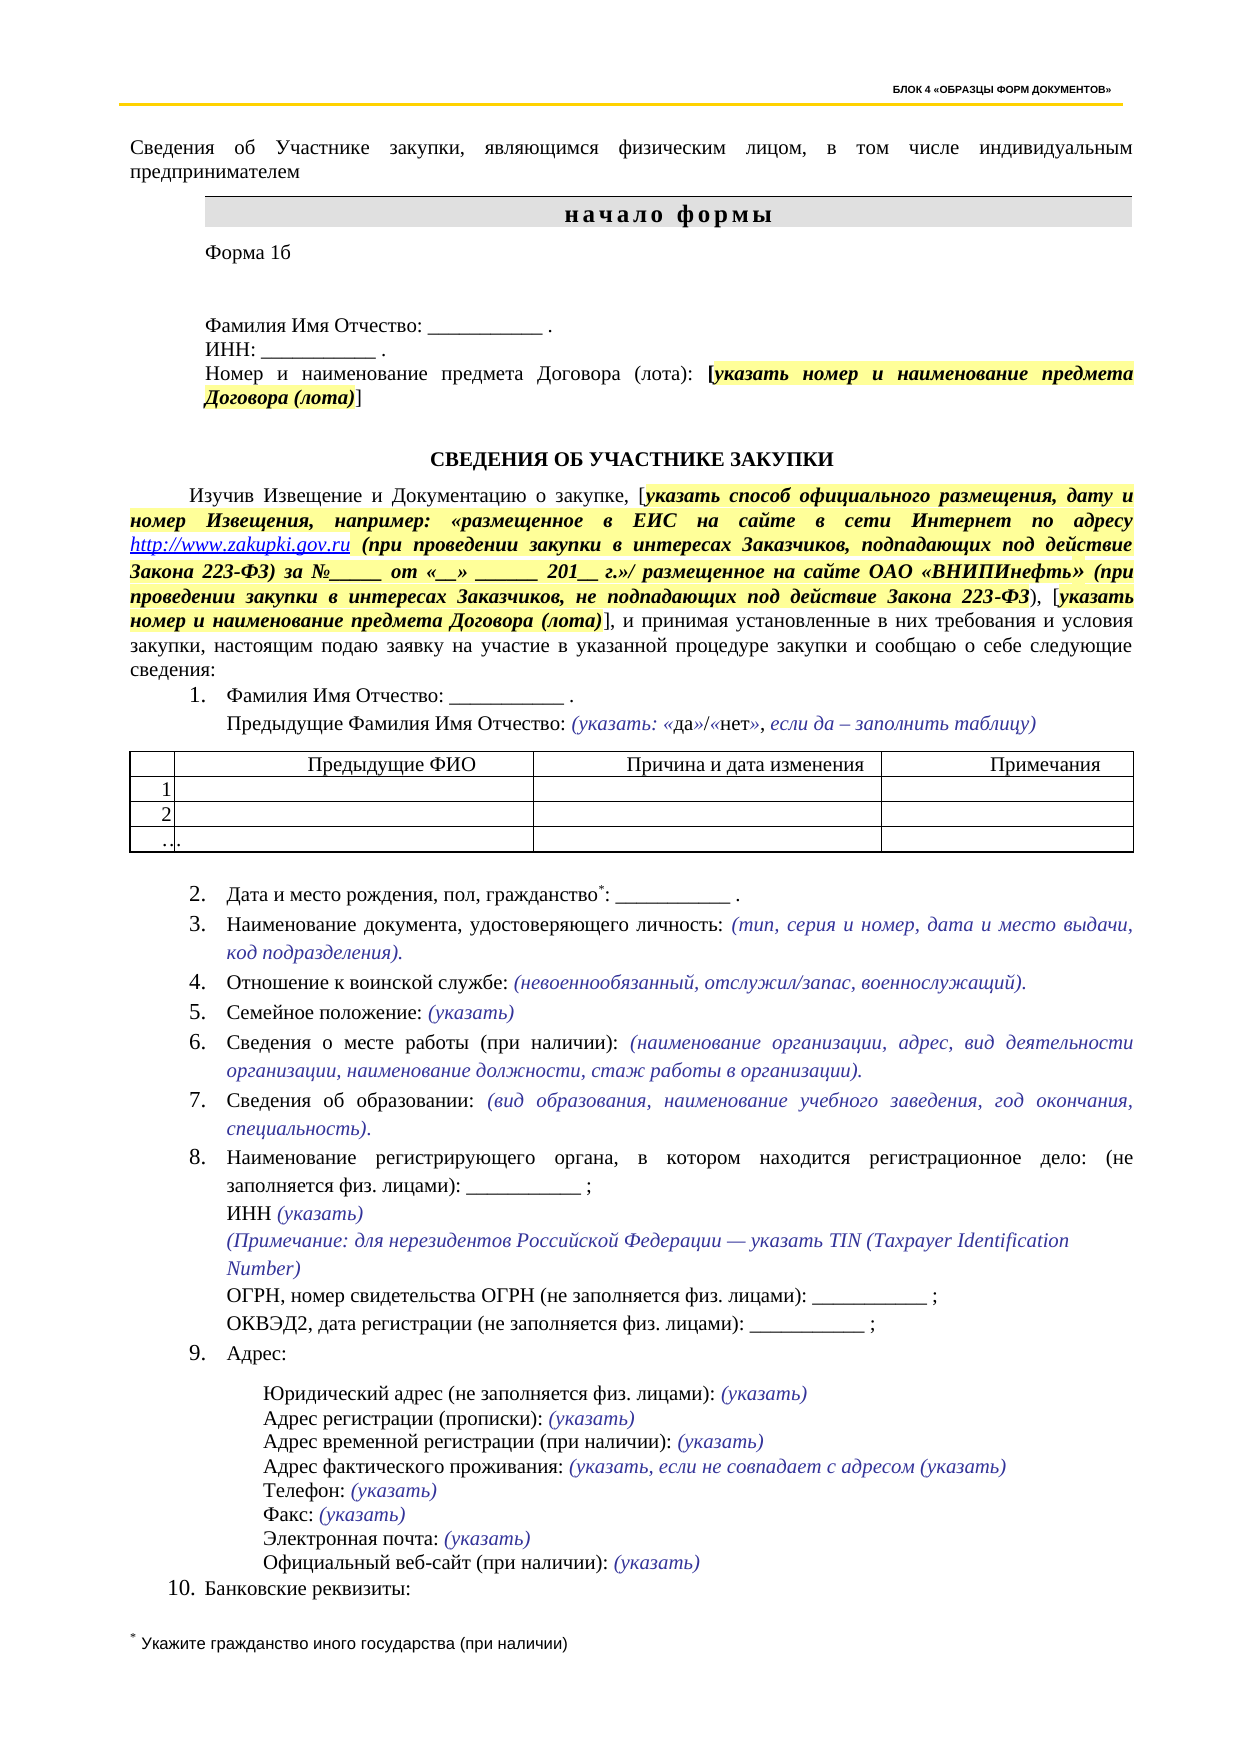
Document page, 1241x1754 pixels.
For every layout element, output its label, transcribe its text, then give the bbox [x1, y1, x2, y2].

table_header Предыдущие ФИО [175, 752, 533, 776]
text Адрес регистрации (прописки): (указать) [204, 1405, 1134, 1429]
text начало формы [205, 197, 1132, 227]
list Сведения о месте работы (при наличии): (наименование организации, адрес, вид деятельности организации, наименование должности, стаж работы в организации). [189, 1028, 1134, 1082]
list Предыдущие Фамилия Имя Отчество: (указать: «да»/«нет», если да – заполнить таблицу) [226, 711, 1134, 735]
text Изучив Извещение и Документацию о закупке, [указать способ официального размещения, дату и номер Извещения, например: «размещенное в ЕИС на сайте в сети Интернет по адресу http://www.zakupki.gov.ru (при проведении закупки в интересах Заказчиков, подпадающих под действие Закона 223-ФЗ) за №_____ от «__» ______ 201__ г.»/ размещенное на сайте ОАО «ВНИПИнефть» (при проведении закупки в интересах Заказчиков, не подпадающих под действие Закона 223-ФЗ), [указать номер и наименование предмета Договора (лота)], и принимая установленные в них требования и условия закупки, настоящим подаю заявку на участие в указанной процедуре закупки и сообщаю о себе следующие сведения: [130, 583, 1134, 681]
table_cell [175, 827, 533, 851]
list Наименование документа, удостоверяющего личность: (тип, серия и номер, дата и место выдачи, код подразделения). [189, 910, 1134, 964]
table_header [131, 752, 174, 776]
list ОГРН, номер свидетельства ОГРН (не заполняется физ. лицами): ___________ ; [226, 1283, 1134, 1307]
list Сведения об образовании: (вид образования, наименование учебного заведения, год окончания, специальность). [189, 1086, 1134, 1139]
text Сведения об Участнике закупки [130, 447, 1134, 471]
table_header Примечания [882, 752, 1133, 776]
table_cell [534, 777, 881, 801]
list Семейное положение: (указать) [189, 998, 1134, 1024]
list Адрес: [189, 1339, 1134, 1365]
table_cell [175, 802, 533, 826]
list Банковские реквизиты: [167, 1574, 1134, 1600]
text Номер и наименование предмета Договора (лота): [указать номер и наименование предмета Договора (лота)] [205, 361, 1134, 409]
list Фамилия Имя Отчество: ___________ . [189, 681, 1134, 707]
text ИНН: ___________ . [205, 337, 1134, 361]
table_cell 2 [131, 802, 174, 826]
table_cell [882, 802, 1133, 826]
list (Примечание: для нерезидентов Российской Федерации — указать TIN (Taxpayer Identification Number) [226, 1228, 1134, 1280]
table_cell [534, 827, 881, 851]
text Сведения об Участнике закупки, являющимся физическим лицом, в том числе индивидуальным предпринимателем [130, 135, 1134, 183]
text Адрес фактического проживания: (указать, если не совпадает с адресом (указать) [204, 1453, 1134, 1478]
list Наименование регистрирующего органа, в котором находится регистрационное дело: (не заполняется физ. лицами): ___________ ; [189, 1143, 1134, 1197]
text Официальный веб-сайт (при наличии): (указать) [204, 1550, 1134, 1574]
list ИНН (указать) [226, 1201, 1134, 1225]
list Отношение к воинской службе: (невоеннообязанный, отслужил/запас, военнослужащий). [189, 968, 1134, 994]
list Дата и место рождения, пол, гражданство: ___________ . [189, 880, 1134, 906]
table_cell … [131, 827, 174, 851]
text Телефон: (указать) [204, 1478, 1134, 1502]
table_cell [175, 777, 533, 801]
text Фамилия Имя Отчество: ___________ . [205, 313, 1134, 337]
text Факс: (указать) [204, 1502, 1134, 1526]
table_header Причина и дата изменения [534, 752, 881, 776]
table_cell [534, 802, 881, 826]
text Адрес временной регистрации (при наличии): (указать) [204, 1429, 1134, 1453]
table_cell [882, 827, 1133, 851]
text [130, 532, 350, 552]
text Электронная почта: (указать) [204, 1526, 1134, 1550]
text Юридический адрес (не заполняется физ. лицами): (указать) [204, 1381, 1134, 1405]
table_cell 1 [131, 777, 174, 801]
table_cell [882, 777, 1133, 801]
list ОКВЭД2, дата регистрации (не заполняется физ. лицами): ___________ ; [226, 1311, 1134, 1335]
text Форма 1б [205, 240, 1134, 264]
